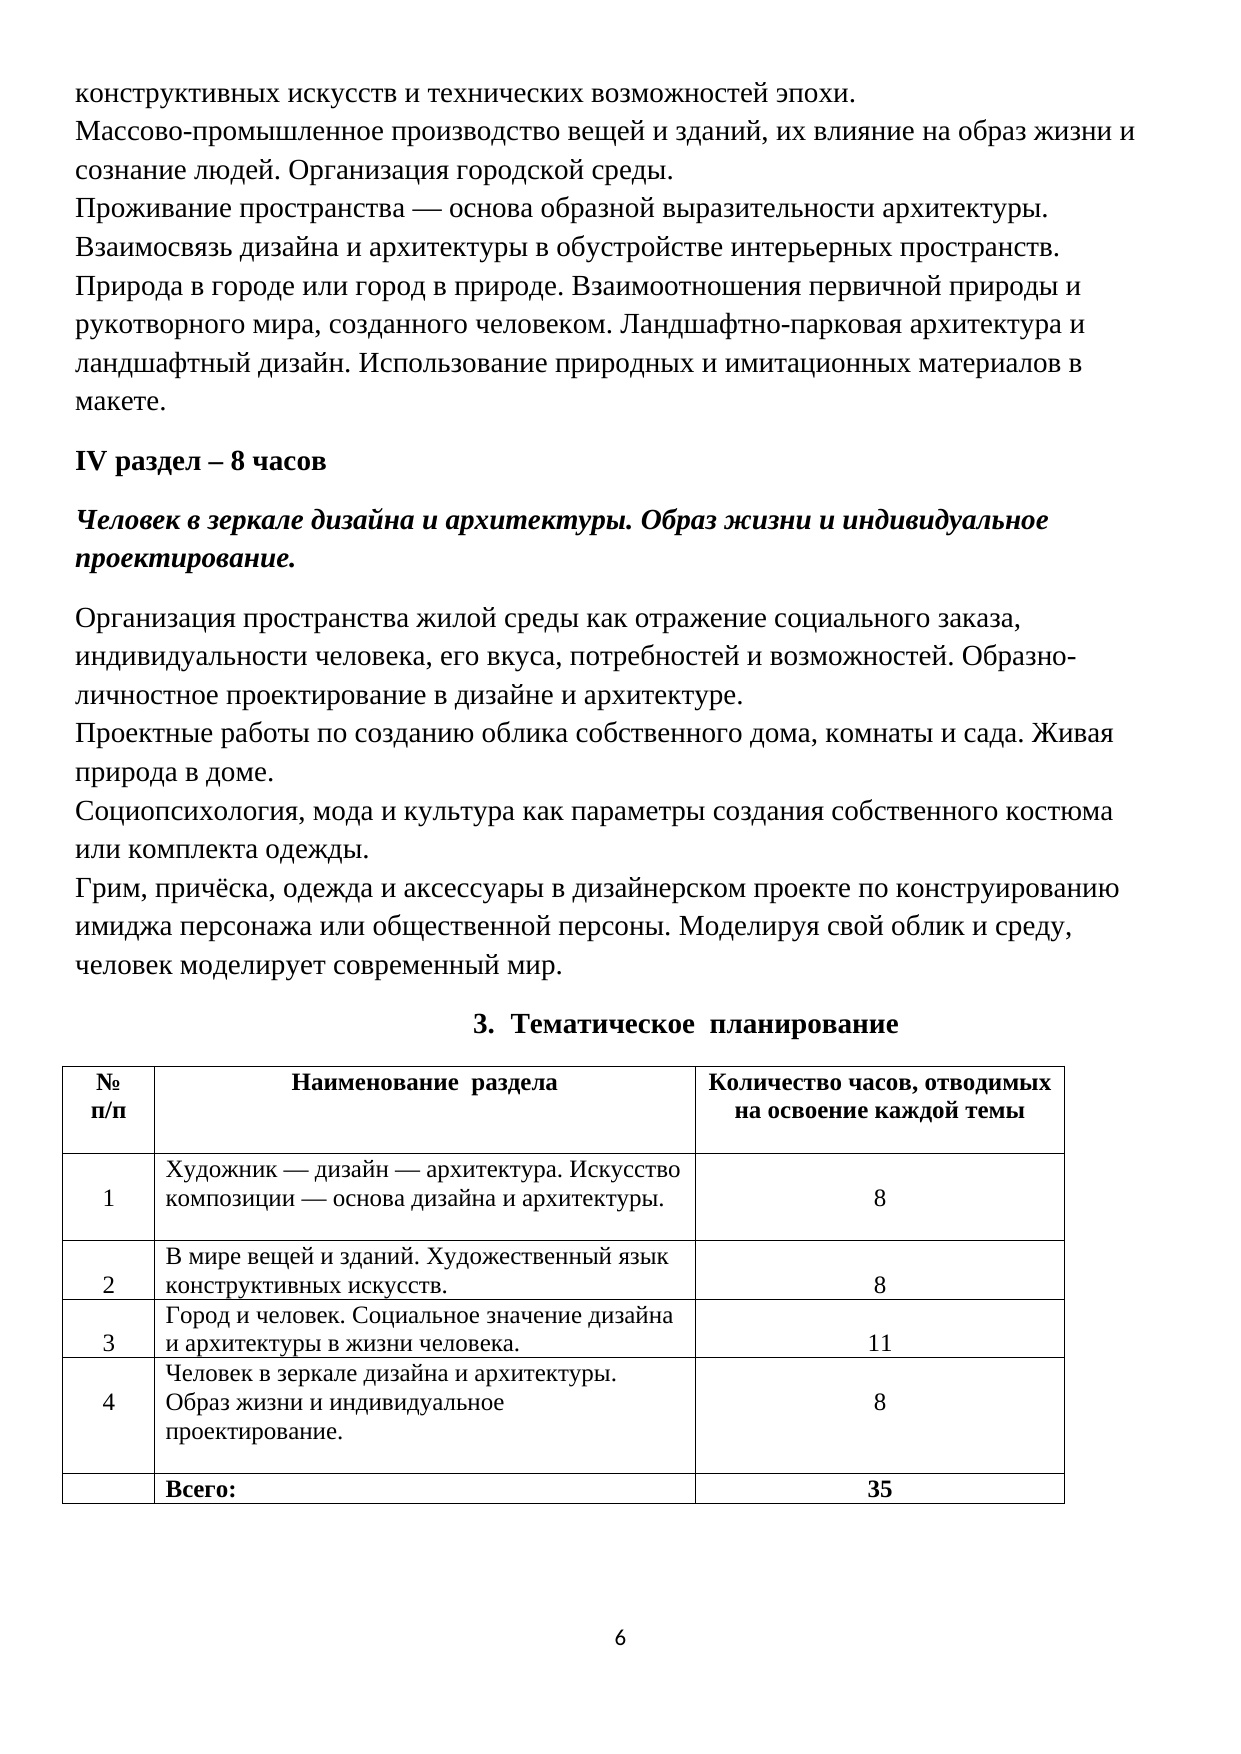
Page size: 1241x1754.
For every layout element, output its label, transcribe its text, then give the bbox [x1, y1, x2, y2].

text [75, 75, 1165, 417]
table_cell 1 [63, 1154, 154, 1240]
table_cell [63, 1474, 154, 1503]
table_header Наименование раздела [155, 1067, 695, 1153]
table_cell 35 [696, 1474, 1064, 1503]
table_cell 4 [63, 1358, 154, 1473]
table_cell Человек в зеркале дизайна и архитектуры. Образ жизни и индивидуальное проектирование. [155, 1358, 695, 1473]
table_cell 8 [696, 1358, 1064, 1473]
text Организация пространства жилой среды как отражение социального заказа, индивидуальности человека, его вкуса, потребностей и возможностей. Образно-личностное проектирование в дизайне и архитектуре. Проектные работы по созданию облика собственного дома, комнаты и сада. Живая природа в доме. Социопсихология, мода и культура как параметры создания собственного костюма или комплекта одежды. Грим, причёска, одежда и аксессуары в дизайнерском проекте по конструированию имиджа персонажа или общественной персоны. Моделируя свой облик и среду, человек моделирует современный мир. [75, 600, 1165, 980]
table_cell Всего: [155, 1474, 695, 1503]
table_cell 8 [696, 1241, 1064, 1299]
table_header Количество часов, отводимых на освоение каждой темы [696, 1067, 1064, 1153]
table_cell 8 [696, 1154, 1064, 1240]
table_cell 2 [63, 1241, 154, 1299]
table_cell 11 [696, 1300, 1064, 1357]
table_cell Город и человек. Социальное значение дизайна и архитектуры в жизни человека. [155, 1300, 695, 1357]
table_cell 3 [63, 1300, 154, 1357]
text Человек в зеркале дизайна и архитектуры. Образ жизни и индивидуальное проектирование. [75, 502, 1165, 574]
table_cell Художник — дизайн — архитектура. Искусство композиции — основа дизайна и архитектуры. [155, 1154, 695, 1240]
table_cell В мире вещей и зданий. Художественный язык конструктивных искусств. [155, 1241, 695, 1299]
table_header № п/п [63, 1067, 154, 1153]
list Тематическое планирование [206, 1006, 1165, 1040]
text IV раздел – 8 часов [75, 443, 1165, 476]
